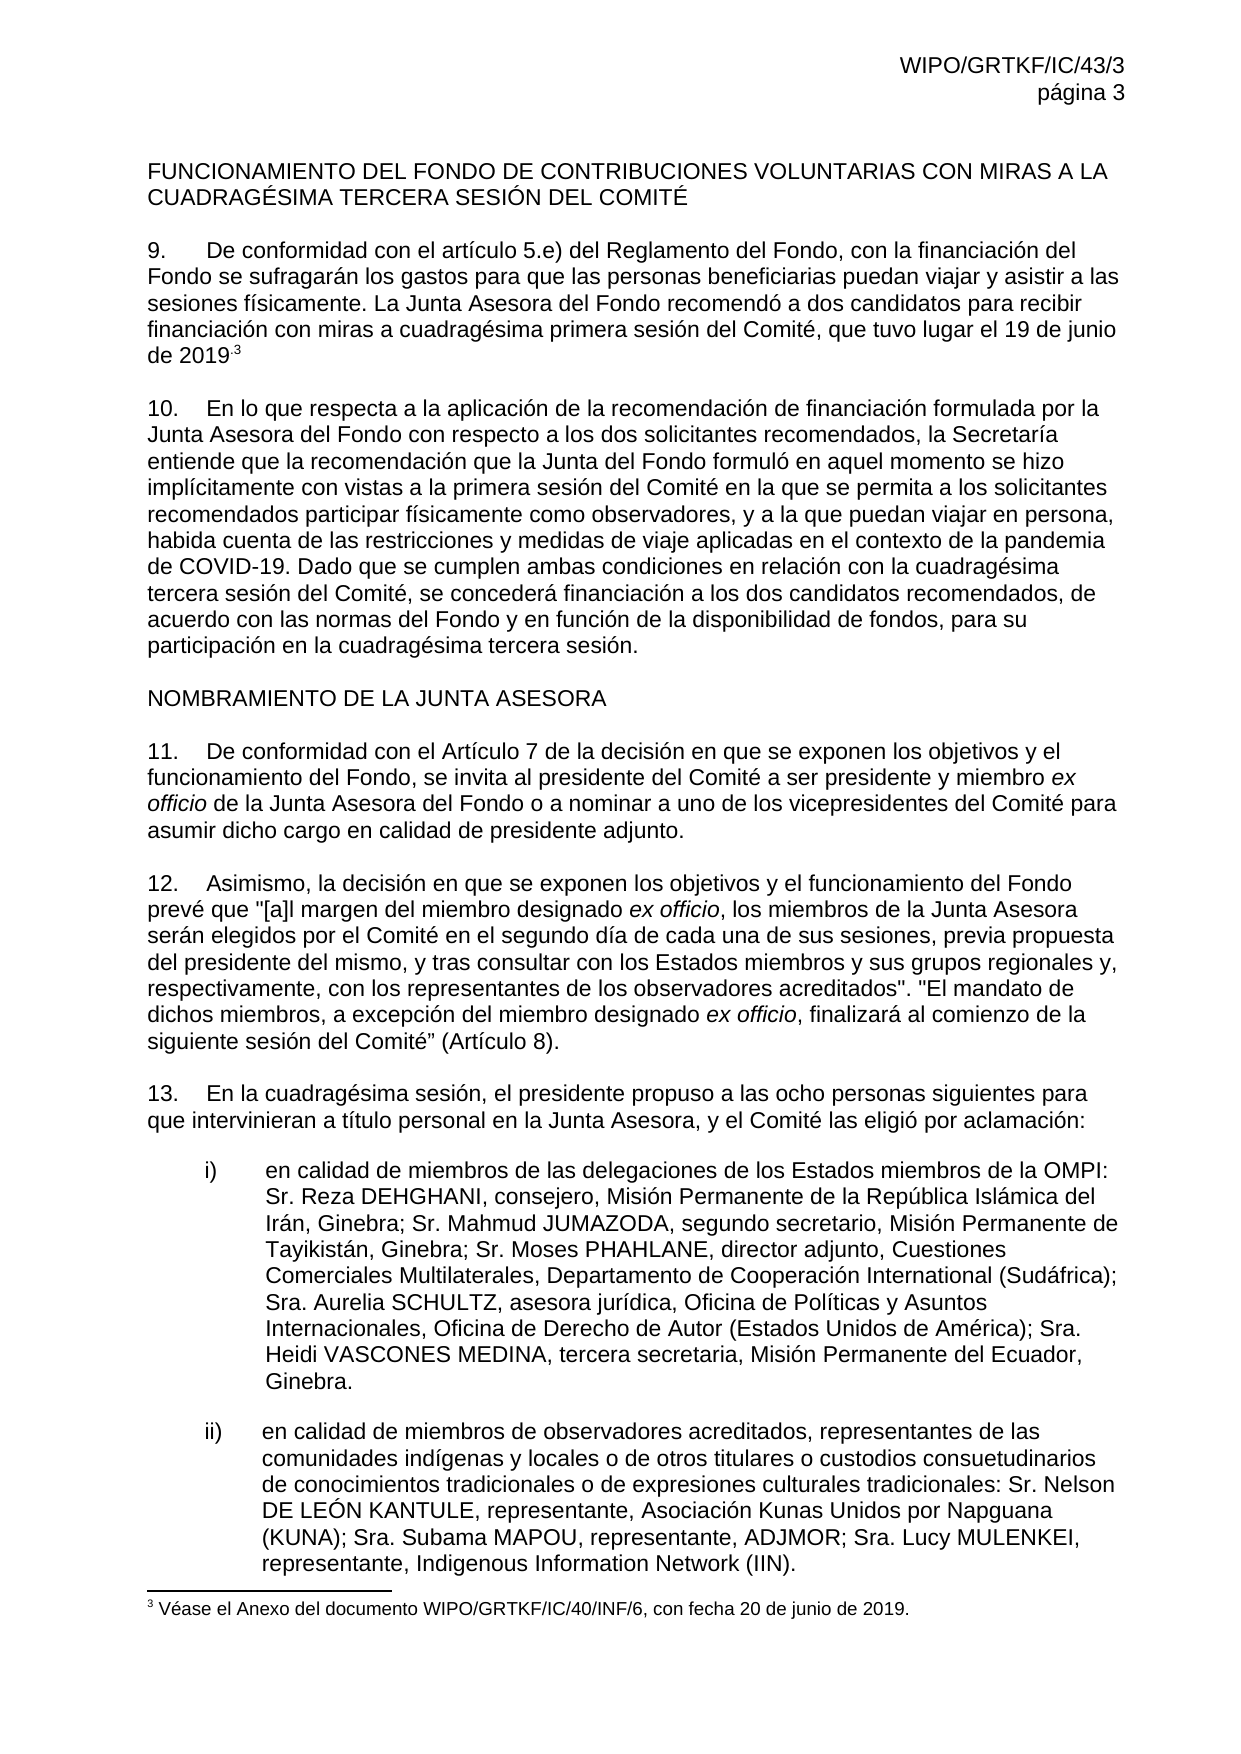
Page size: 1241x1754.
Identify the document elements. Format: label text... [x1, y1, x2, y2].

list Asimismo, la decisión en que se exponen los objetivos y el funcionamiento del Fondo prevé que "[a]l margen del miembro designado ex officio, los miembros de la Junta Asesora serán elegidos por el Comité en el segundo día de cada una de sus sesiones, previa propuesta del presidente del mismo, y tras consultar con los Estados miembros y sus grupos regionales y, respectivamente, con los representantes de los observadores acreditados". "El mandato de dichos miembros, a excepción del miembro designado ex officio, finalizará al comienzo de la siguiente sesión del Comité” (Artículo 8). [147, 869, 1125, 1054]
list De conformidad con el artículo 5.e) del Reglamento del Fondo, con la financiación del Fondo se sufragarán los gastos para que las personas beneficiarias puedan viajar y asistir a las sesiones físicamente. La Junta Asesora del Fondo recomendó a dos candidatos para recibir financiación con miras a cuadragésima primera sesión del Comité, que tuvo lugar el 19 de junio de 2019. [147, 237, 1125, 369]
text ii) en calidad de miembros de observadores acreditados, representantes de las comunidades indígenas y locales o de otros titulares o custodios consuetudinarios de conocimientos tradicionales o de expresiones culturales tradicionales: Sr. Nelson DE LEÓN KANTULE, representante, Asociación Kunas Unidos por Napguana (KUNA); Sra. Subama MAPOU, representante, ADJMOR; Sra. Lucy MULENKEI, representante, Indigenous Information Network (IIN). [204, 1418, 1125, 1576]
text FUNCIONAMIENTO DEL FONDO DE CONTRIBUCIONES VOLUNTARIAS CON MIRAS A LA CUADRAGÉSIMA TERCERA SESIÓN DEL COMITÉ [147, 158, 1125, 211]
text NOMBRAMIENTO DE LA JUNTA ASESORA [147, 685, 1125, 711]
list En lo que respecta a la aplicación de la recomendación de financiación formulada por la Junta Asesora del Fondo con respecto a los dos solicitantes recomendados, la Secretaría entiende que la recomendación que la Junta del Fondo formuló en aquel momento se hizo implícitamente con vistas a la primera sesión del Comité en la que se permita a los solicitantes recomendados participar físicamente como observadores, y a la que puedan viajar en persona, habida cuenta de las restricciones y medidas de viaje aplicadas en el contexto de la pandemia de COVID-19. Dado que se cumplen ambas condiciones en relación con la cuadragésima tercera sesión del Comité, se concederá financiación a los dos candidatos recomendados, de acuerdo con las normas del Fondo y en función de la disponibilidad de fondos, para su participación en la cuadragésima tercera sesión. [147, 395, 1125, 659]
list En la cuadragésima sesión, el presidente propuso a las ocho personas siguientes para que intervinieran a título personal en la Junta Asesora, y el Comité las eligió por aclamación: [147, 1080, 1125, 1133]
text i) en calidad de miembros de las delegaciones de los Estados miembros de la OMPI: Sr. Reza DEHGHANI, consejero, Misión Permanente de la República Islámica del Irán, Ginebra; Sr. Mahmud JUMAZODA, segundo secretario, Misión Permanente de Tayikistán, Ginebra; Sr. Moses PHAHLANE, director adjunto, Cuestiones Comerciales Multilaterales, Departamento de Cooperación International (Sudáfrica); Sra. Aurelia SCHULTZ, asesora jurídica, Oficina de Políticas y Asuntos Internacionales, Oficina de Derecho de Autor (Estados Unidos de América); Sra. Heidi VASCONES MEDINA, tercera secretaria, Misión Permanente del Ecuador, Ginebra. [204, 1157, 1125, 1394]
list De conformidad con el Artículo 7 de la decisión en que se exponen los objetivos y el funcionamiento del Fondo, se invita al presidente del Comité a ser presidente y miembro ex officio de la Junta Asesora del Fondo o a nominar a uno de los vicepresidentes del Comité para asumir dicho cargo en calidad de presidente adjunto. [147, 738, 1125, 843]
